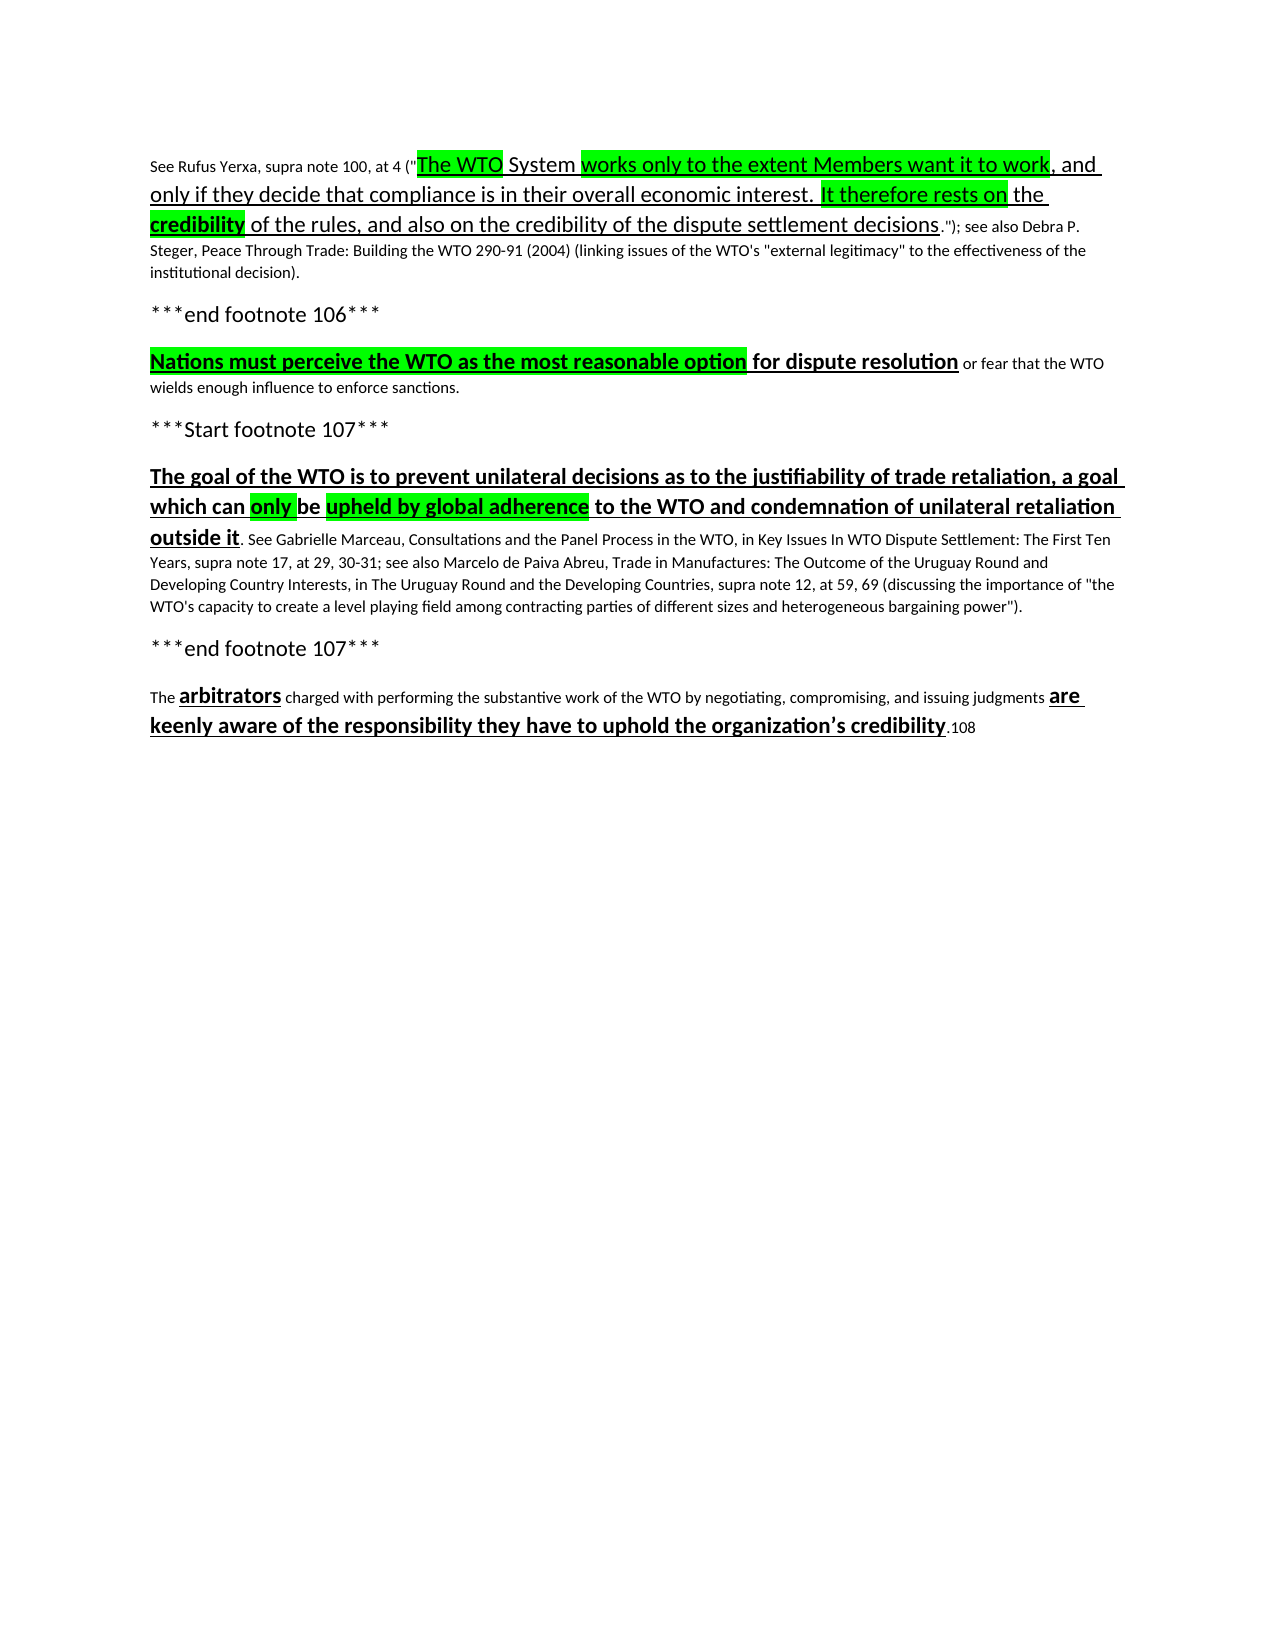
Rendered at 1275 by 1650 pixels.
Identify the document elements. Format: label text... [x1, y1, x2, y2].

text ***end footnote 106*** [150, 300, 1125, 328]
text The goal of the WTO is to prevent unilateral decisions as to the justifiability of trade retaliation, a goal which can only be upheld by global adherence to the WTO and condemnation of unilateral retaliation outside it. See Gabrielle Marceau, Consultations and the Panel Process in the WTO, in Key Issues In WTO Dispute Settlement: The First Ten Years, supra note 17, at 29, 30-31; see also Marcelo de Paiva Abreu, Trade in Manufactures: The Outcome of the Uruguay Round and Developing Country Interests, in The Uruguay Round and the Developing Countries, supra note 12, at 59, 69 (discussing the importance of "the WTO's capacity to create a level playing field among contracting parties of different sizes and heterogeneous bargaining power"). [150, 488, 1125, 616]
text ***Start footnote 107*** [150, 415, 1125, 443]
text See Rufus Yerxa, supra note 100, at 4 ("The WTO System works only to the extent Members want it to work, and only if they decide that compliance is in their overall economic interest. It therefore rests on the credibility of the rules, and also on the credibility of the dispute settlement decisions."); see also Debra P. Steger, Peace Through Trade: Building the WTO 290-91 (2004) (linking issues of the WTO's "external legitimacy" to the effectiveness of the institutional decision). [150, 150, 1125, 282]
text ***end footnote 107*** [150, 634, 1125, 663]
text Nations must perceive the WTO as the most reasonable option for dispute resolution or fear that the WTO wields enough influence to enforce sanctions. [150, 347, 1125, 397]
text The arbitrators charged with performing the substantive work of the WTO by negotiating, compromising, and issuing judgments are keenly aware of the responsibility they have to uphold the organization’s credibility.108 [150, 681, 1125, 740]
